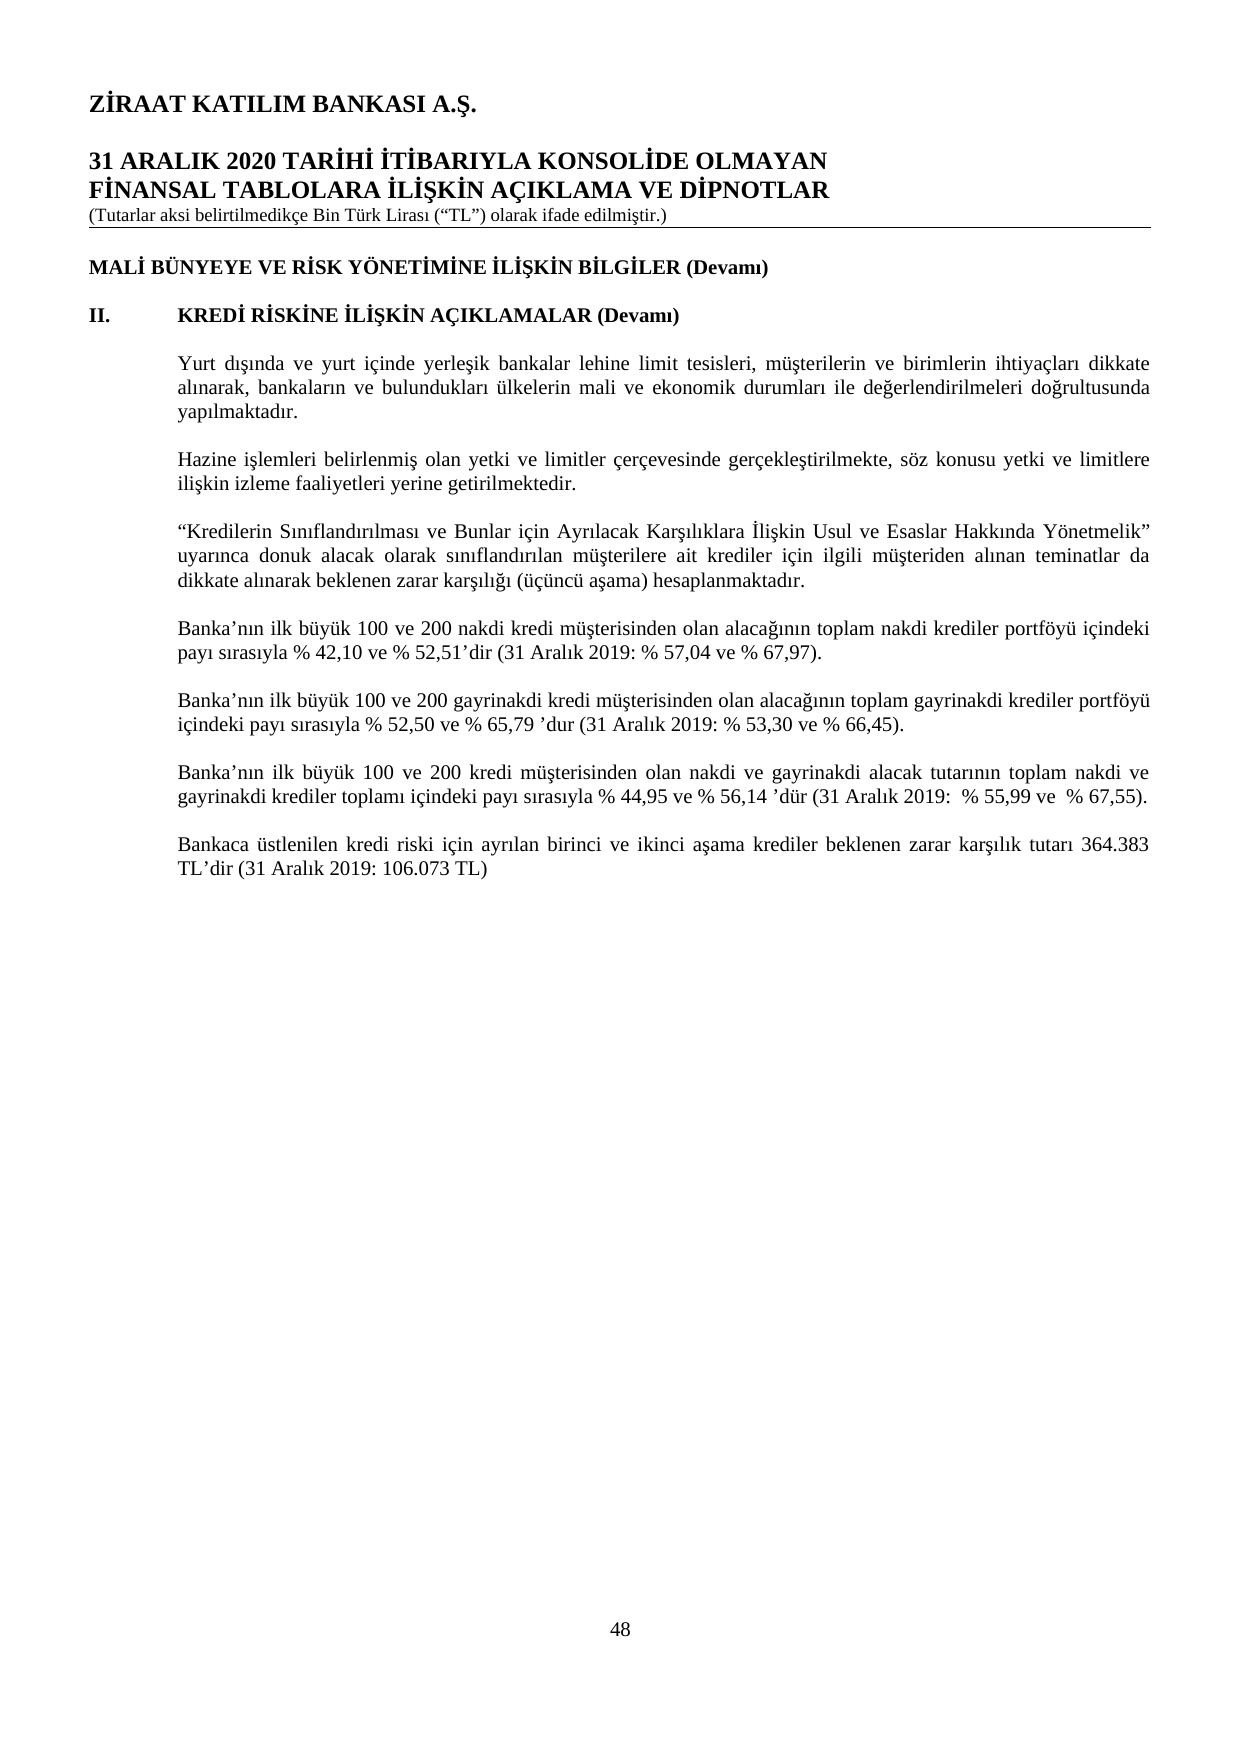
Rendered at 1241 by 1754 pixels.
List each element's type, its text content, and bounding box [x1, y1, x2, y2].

text Banka’nın ilk büyük 100 ve 200 gayrinakdi kredi müşterisinden olan alacağının toplam gayrinakdi krediler portföyü içindeki payı sırasıyla % 52,50 ve % 65,79 ’dur (31 Aralık 2019: % 53,30 ve % 66,45). [177, 688, 1152, 736]
text Banka’nın ilk büyük 100 ve 200 kredi müşterisinden olan nakdi ve gayrinakdi alacak tutarının toplam nakdi ve gayrinakdi krediler toplamı içindeki payı sırasıyla % 44,95 ve % 56,14 ’dür (31 Aralık 2019: % 55,99 ve % 67,55). [177, 760, 1152, 808]
text Yurt dışında ve yurt içinde yerleşik bankalar lehine limit tesisleri, müşterilerin ve birimlerin ihtiyaçları dikkate alınarak, bankaların ve bulundukları ülkelerin mali ve ekonomik durumları ile değerlendirilmeleri doğrultusunda yapılmaktadır. [177, 351, 1152, 423]
text II. KREDİ RİSKİNE İLİŞKİN AÇIKLAMALAR (Devamı) [89, 303, 1152, 327]
text “Kredilerin Sınıflandırılması ve Bunlar için Ayrılacak Karşılıklara İlişkin Usul ve Esaslar Hakkında Yönetmelik” uyarınca donuk alacak olarak sınıflandırılan müşterilere ait krediler için ilgili müşteriden alınan teminatlar da dikkate alınarak beklenen zarar karşılığı (üçüncü aşama) hesaplanmaktadır. [177, 519, 1152, 592]
text Banka’nın ilk büyük 100 ve 200 nakdi kredi müşterisinden olan alacağının toplam nakdi krediler portföyü içindeki payı sırasıyla % 42,10 ve % 52,51’dir (31 Aralık 2019: % 57,04 ve % 67,97). [177, 616, 1152, 664]
text MALİ BÜNYEYE VE RİSK YÖNETİMİNE İLİŞKİN BİLGİLER (Devamı) [89, 255, 1152, 279]
text Bankaca üstlenilen kredi riski için ayrılan birinci ve ikinci aşama krediler beklenen zarar karşılık tutarı 364.383 TL’dir (31 Aralık 2019: 106.073 TL) [177, 832, 1152, 880]
text Hazine işlemleri belirlenmiş olan yetki ve limitler çerçevesinde gerçekleştirilmekte, söz konusu yetki ve limitlere ilişkin izleme faaliyetleri yerine getirilmektedir. [177, 447, 1152, 495]
